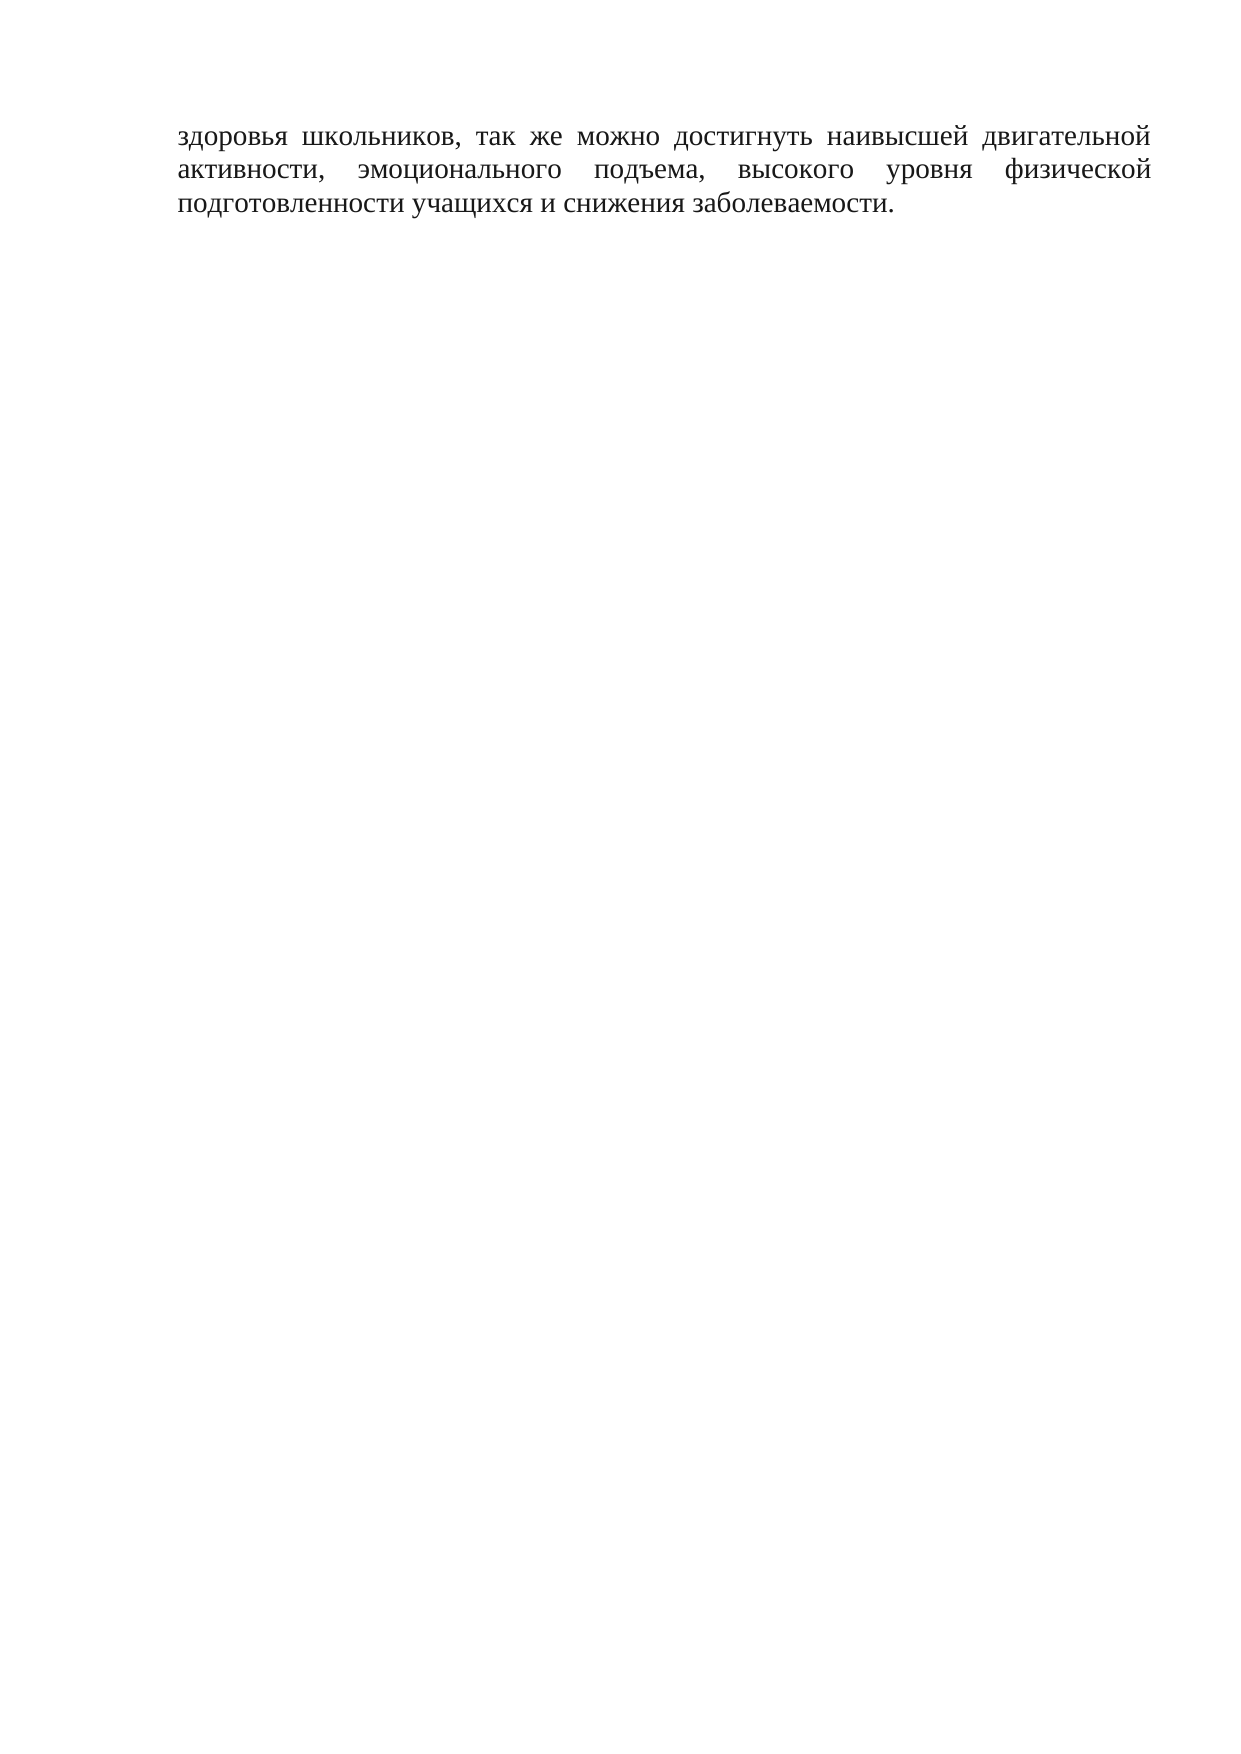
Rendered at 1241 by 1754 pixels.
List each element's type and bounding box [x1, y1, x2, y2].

text [177, 118, 1152, 219]
